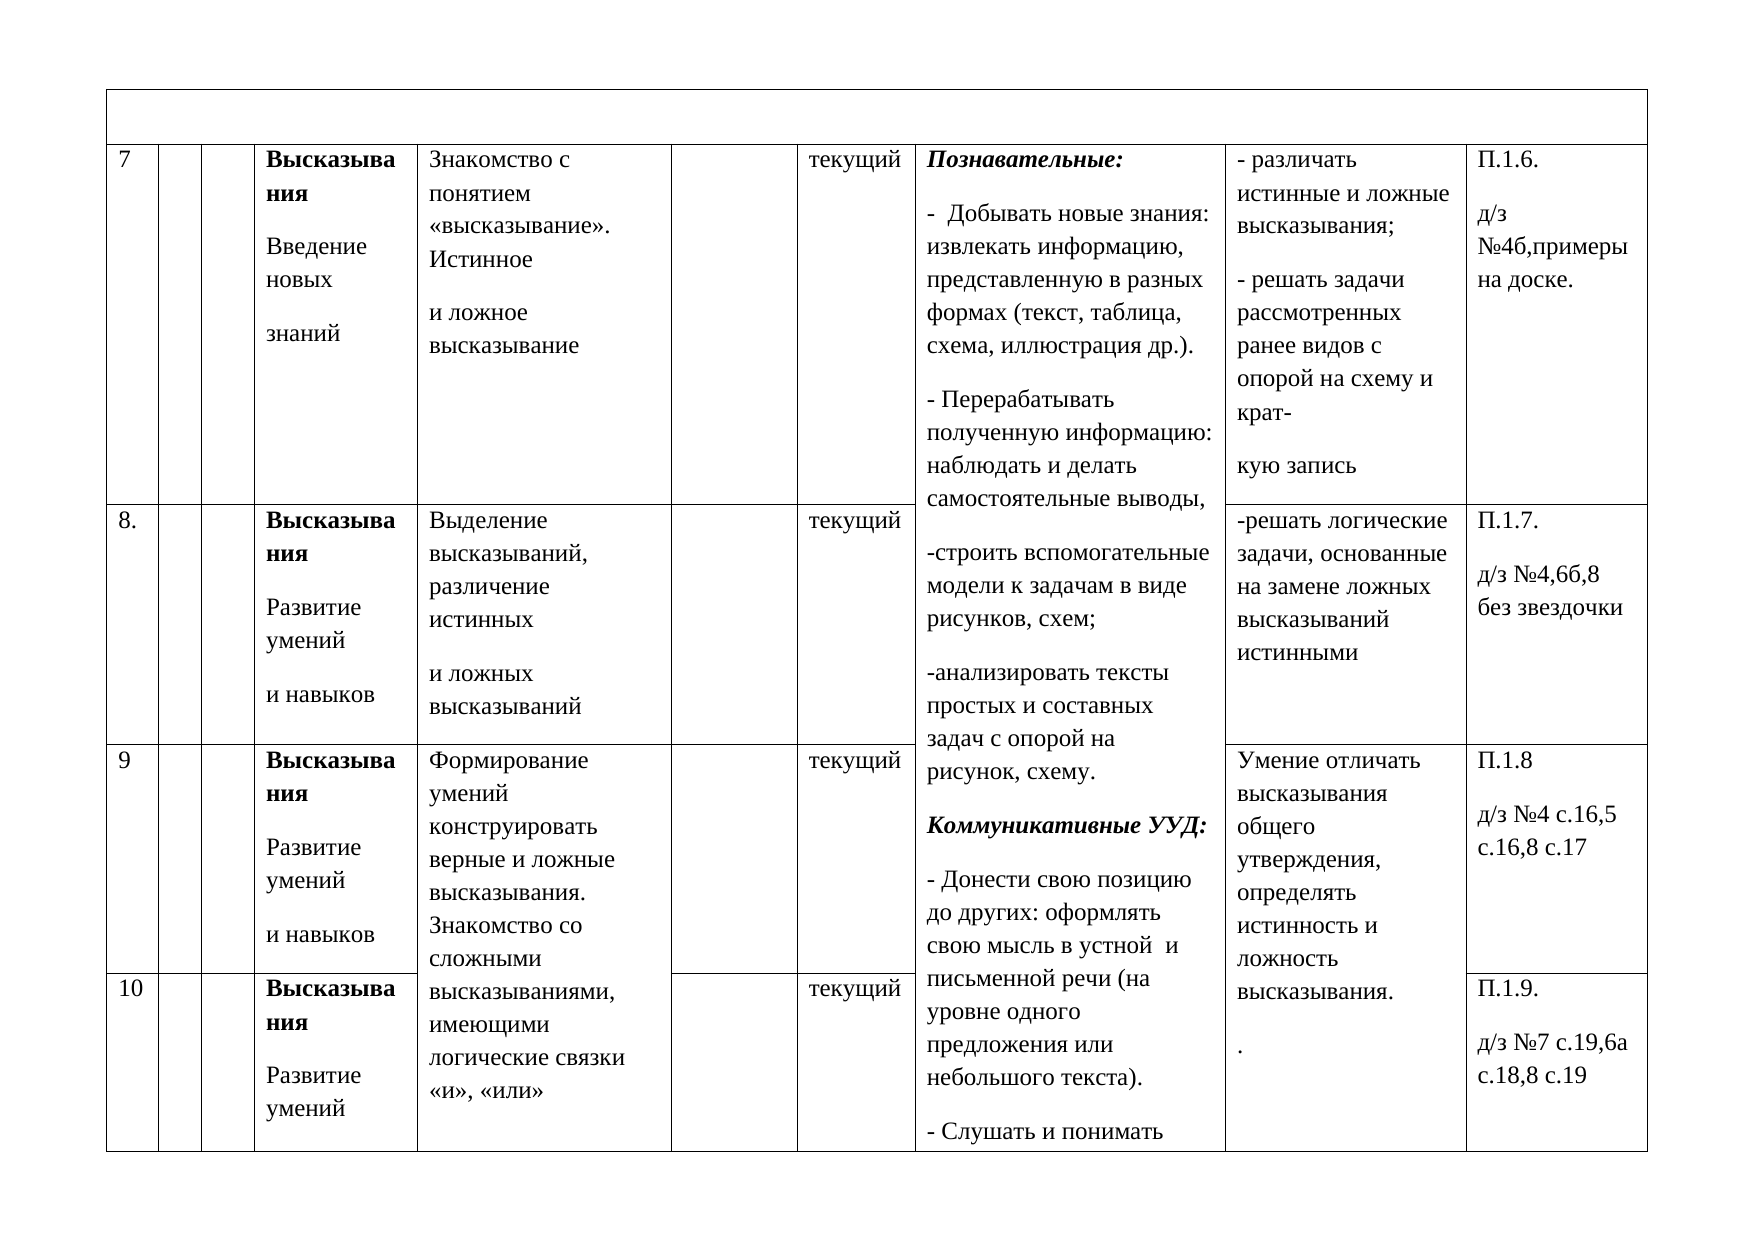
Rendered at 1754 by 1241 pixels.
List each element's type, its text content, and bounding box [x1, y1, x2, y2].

table_cell П.1.7. д/з №4,6б,8 без звездочки [1467, 505, 1647, 744]
table_cell текущий [798, 745, 915, 972]
table_cell Высказывания Развитие умений и навыков [255, 745, 417, 972]
table_cell [672, 974, 797, 1151]
table_cell [202, 745, 254, 972]
table_cell [202, 505, 254, 744]
table_cell [159, 974, 201, 1151]
table_cell [159, 505, 201, 744]
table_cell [1467, 974, 1647, 1151]
table_cell Знакомство с понятием «высказывание». Истинное и ложное высказывание [418, 145, 671, 504]
table_cell 7 [107, 145, 158, 504]
table_cell 9 [107, 745, 158, 972]
table_cell 10 [107, 974, 158, 1151]
table_cell Выделение высказываний, различение истинных и ложных высказываний [418, 505, 671, 744]
table_cell Умение отличать высказывания общего утверждения, определять истинность и ложность высказывания. . [1226, 745, 1466, 1151]
table_cell 8. [107, 505, 158, 744]
table_cell Высказывания Развитие умений и навыков [255, 505, 417, 744]
table_cell [672, 745, 797, 972]
table_cell текущий [798, 145, 915, 504]
table_cell - различать истинные и ложные высказывания; - решать задачи рассмотренных ранее видов с опорой на схему и крат- кую запись [1226, 145, 1466, 504]
table_cell П.1.6. д/з №4б,примеры на доске. [1467, 145, 1647, 504]
table_cell Познавательные: - Добывать новые знания: извлекать информацию, представленную в разных формах (текст, таблица, схема, иллюстрация др.). - Перерабатывать полученную информацию: наблюдать и делать самостоятельные выводы, -строить вспомогательные модели к задачам в виде рисунков, схем; -анализировать тексты простых и составных задач с опорой на рисунок, схему. Коммуникативные УУД: - Донести свою позицию до других: оформлять свою мысль в устной и письменной речи (на уровне одного предложения или небольшого текста). - Слушать и понимать речь других - Выразительно читать и пересказывать текст. Регулятивные УУД: - Определять цель деятельности на уроке с помощью учителя и самостоятельно. - Учиться обнаруживать и формулировать учебную проблему совместно с учителем - Учиться планировать учебную деятельность на уроке. - Высказывать свою версию, предлагать способ её проверки - Работая по предложенному плану, использовать необходимые средства (учебник, простейшие приборы и инструменты). - Определять успешность выполнения своего задания в диалоге с учителем. Участвовать в оценивании результатов индивидуальной работы. уроке и в жизни [916, 145, 1225, 1151]
table_cell [202, 145, 254, 504]
table_cell текущий [798, 505, 915, 744]
table_cell [672, 505, 797, 744]
table_cell [202, 974, 254, 1151]
table_cell [159, 145, 201, 504]
table_cell текущий [798, 974, 915, 1151]
table_cell [159, 745, 201, 972]
table_cell -решать логические задачи, основанные на замене ложных высказываний истинными [1226, 505, 1466, 744]
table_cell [255, 974, 417, 1151]
table_cell П.1.8 д/з №4 с.16,5 с.16,8 с.17 [1467, 745, 1647, 972]
table_cell Высказывания Введение новых знаний [255, 145, 417, 504]
table_cell [672, 145, 797, 504]
table_cell Формирование умений конструировать верные и ложные высказывания. Знакомство со сложными высказываниями, имеющими логические связки «и», «или» [418, 745, 671, 1151]
table_cell [107, 90, 1647, 143]
